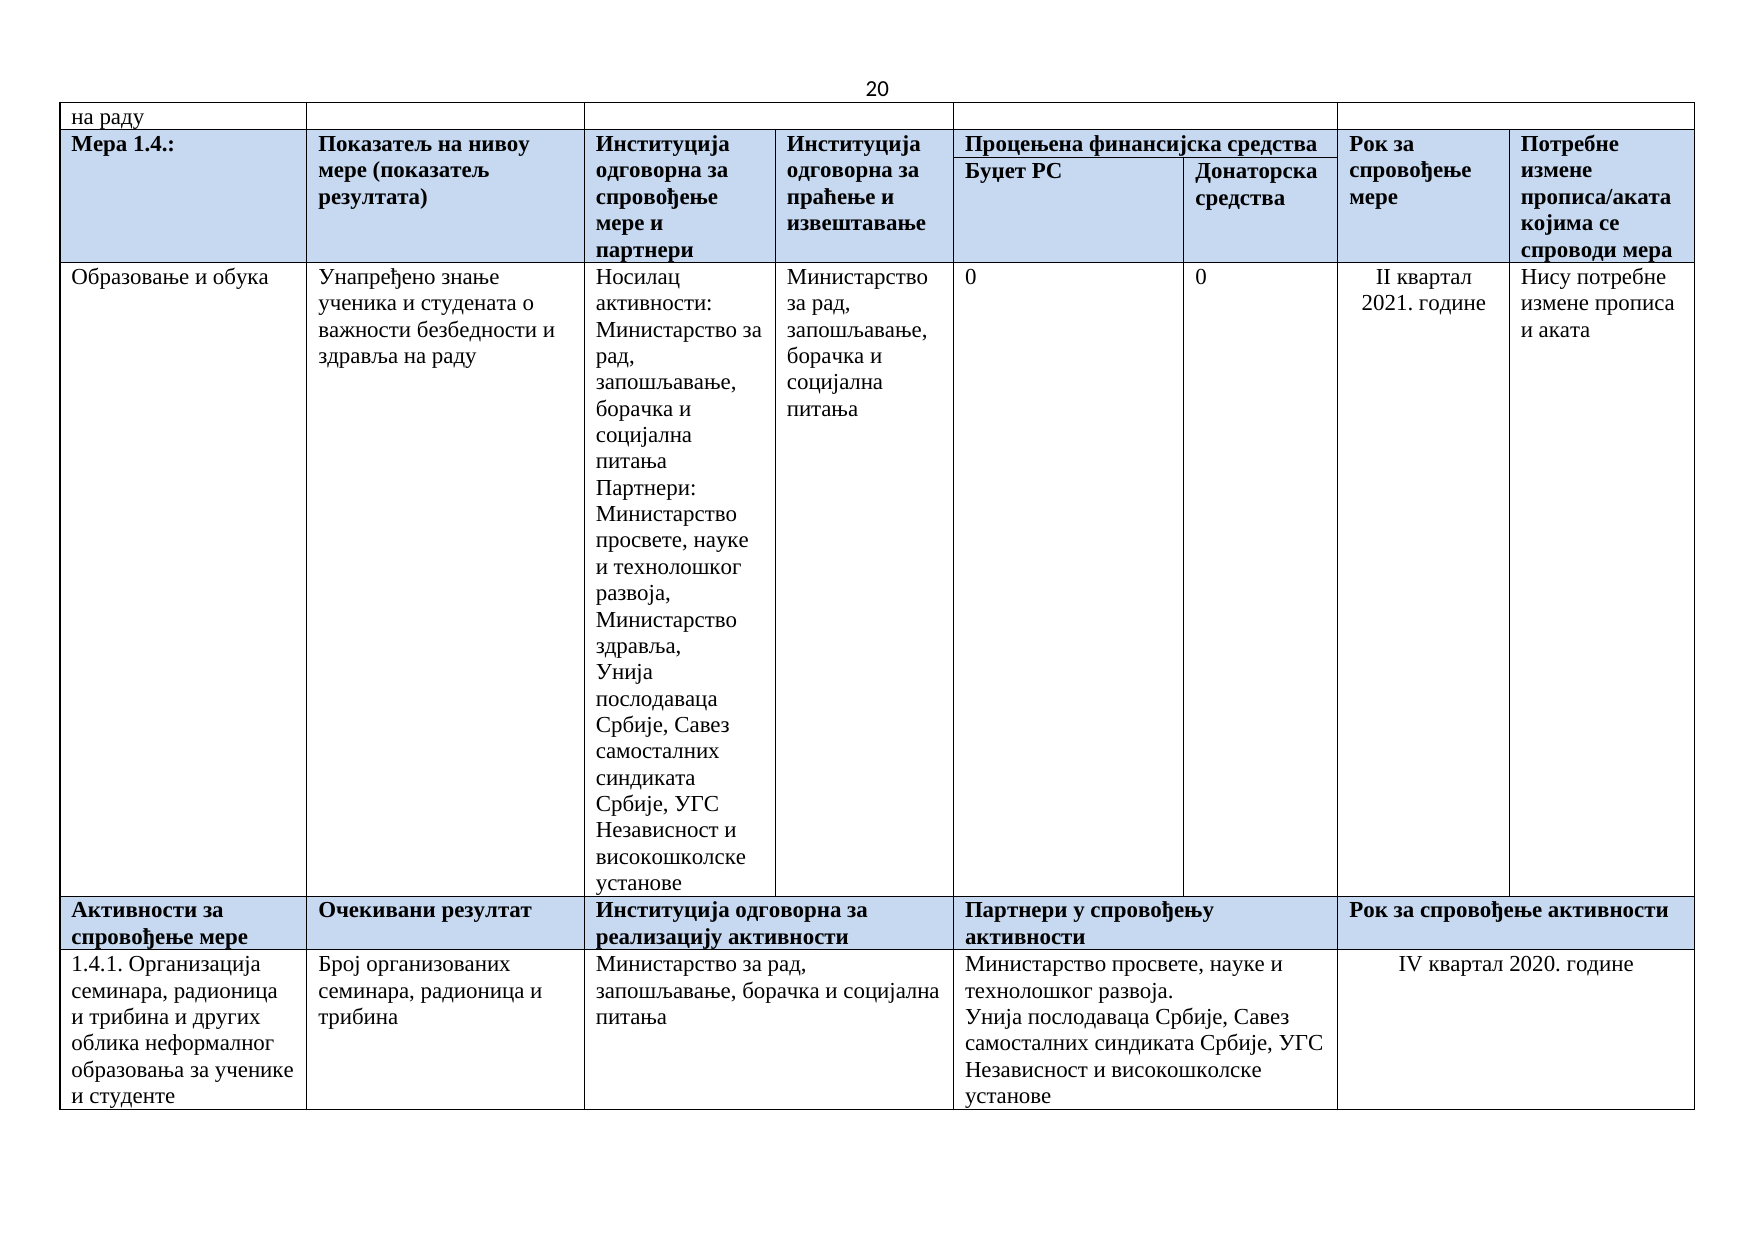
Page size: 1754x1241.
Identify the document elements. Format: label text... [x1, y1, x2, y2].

table_cell Институција одговорна за праћење и извештавање [776, 130, 953, 262]
table_cell Институција одговорна за спровођење мере и партнери [585, 130, 775, 262]
table_cell Потребне измене прописа/аката којима се спроводи мера [1510, 130, 1694, 262]
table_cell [585, 103, 953, 129]
table_cell Институција одговорна за реализацију активности [585, 897, 953, 949]
table_cell Унапређено знање ученика и студената о важности безбедности и здравља на раду [307, 263, 584, 896]
table_cell Процењена финансијска средства [954, 130, 1337, 157]
table_cell Број организованих семинара, радионица и трибина [307, 950, 584, 1108]
table_cell Рок за спровођење мере [1338, 130, 1509, 262]
table_cell Очекивани резултат [307, 897, 584, 949]
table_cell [61, 103, 306, 129]
table_cell Активности за спровођење мере [61, 897, 306, 949]
table_cell Министарство за рад, запошљавање, борачка и социјална питања [776, 263, 953, 896]
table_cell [954, 103, 1337, 129]
table_cell Образовање и обука [61, 263, 306, 896]
table_cell 0 [1184, 263, 1337, 896]
table_cell Донаторска средства [1184, 158, 1337, 262]
table_cell Партнери у спровођењу активности [954, 897, 1337, 949]
table_cell Рок за спровођење активности [1338, 897, 1694, 949]
table_cell II квартал 2021. године [1338, 263, 1509, 896]
table_cell Носилац активности: Министарство за рад, запошљавање, борачка и социјална питања Партнери: Министарство просвете, науке и технолошког развоја, Министарство здравља, Унија послодаваца Србије, Савез самосталних синдиката Србије, УГС Независност и високошколске установе [585, 263, 775, 896]
table_cell IV квартал 2020. године [1338, 950, 1694, 1108]
table_cell Нису потребне измене прописа и аката [1510, 263, 1694, 896]
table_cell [1338, 103, 1694, 129]
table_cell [307, 103, 584, 129]
table_cell Мера 1.4.: [61, 130, 306, 262]
table_cell Буџет РС [954, 158, 1183, 262]
table_cell 1.4.1. Организација семинара, радионица и трибина и других облика неформалног образовања за ученике и студенте [61, 950, 306, 1108]
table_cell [585, 950, 953, 1108]
table_cell Показатељ на нивоу мере (показатељ резултата) [307, 130, 584, 262]
table_cell 0 [954, 263, 1183, 896]
table_cell Министарство просвете, науке и технолошког развоја. Унија послодаваца Србије, Савез самосталних синдиката Србије, УГС Независност и високошколске установе [954, 950, 1337, 1108]
